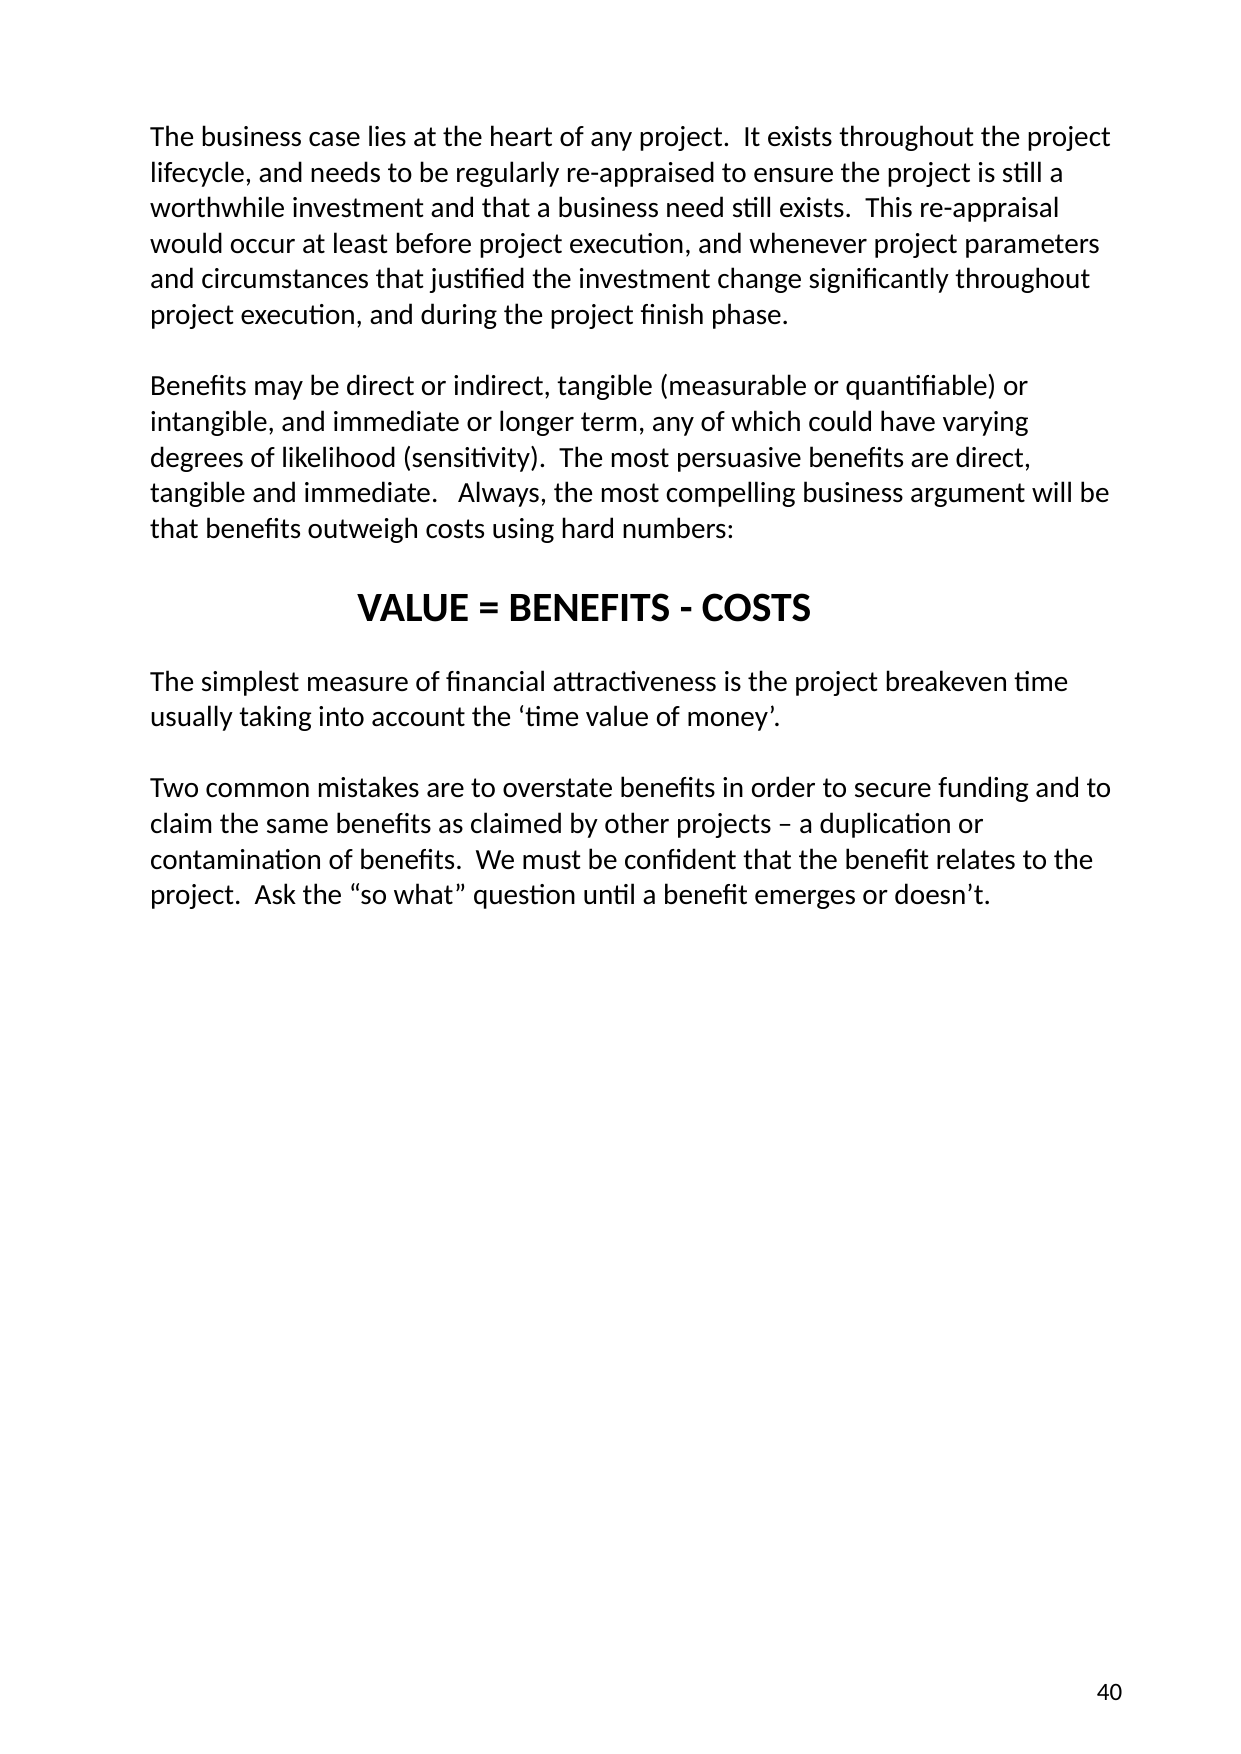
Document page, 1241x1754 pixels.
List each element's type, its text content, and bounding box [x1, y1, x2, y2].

text The business case lies at the heart of any project. It exists throughout the project lifecycle, and needs to be regularly re-appraised to ensure the project is still a worthwhile investment and that a business need still exists. This re-appraisal would occur at least before project execution, and whenever project parameters and circumstances that justified the investment change significantly throughout project execution, and during the project finish phase. [150, 118, 1122, 332]
text The simplest measure of financial attractiveness is the project breakeven time usually taking into account the ‘time value of money’. [150, 663, 1122, 734]
text Benefits may be direct or indirect, tangible (measurable or quantifiable) or intangible, and immediate or longer term, any of which could have varying degrees of likelihood (sensitivity). The most persuasive benefits are direct, tangible and immediate. Always, the most compelling business argument will be that benefits outweigh costs using hard numbers: [150, 367, 1122, 546]
text Two common mistakes are to overstate benefits in order to secure funding and to claim the same benefits as claimed by other projects – a duplication or contamination of benefits. We must be confident that the benefit relates to the project. Ask the “so what” question until a benefit emerges or doesn’t. [150, 769, 1122, 912]
text VALUE = BENEFITS - COSTS [150, 581, 1122, 632]
